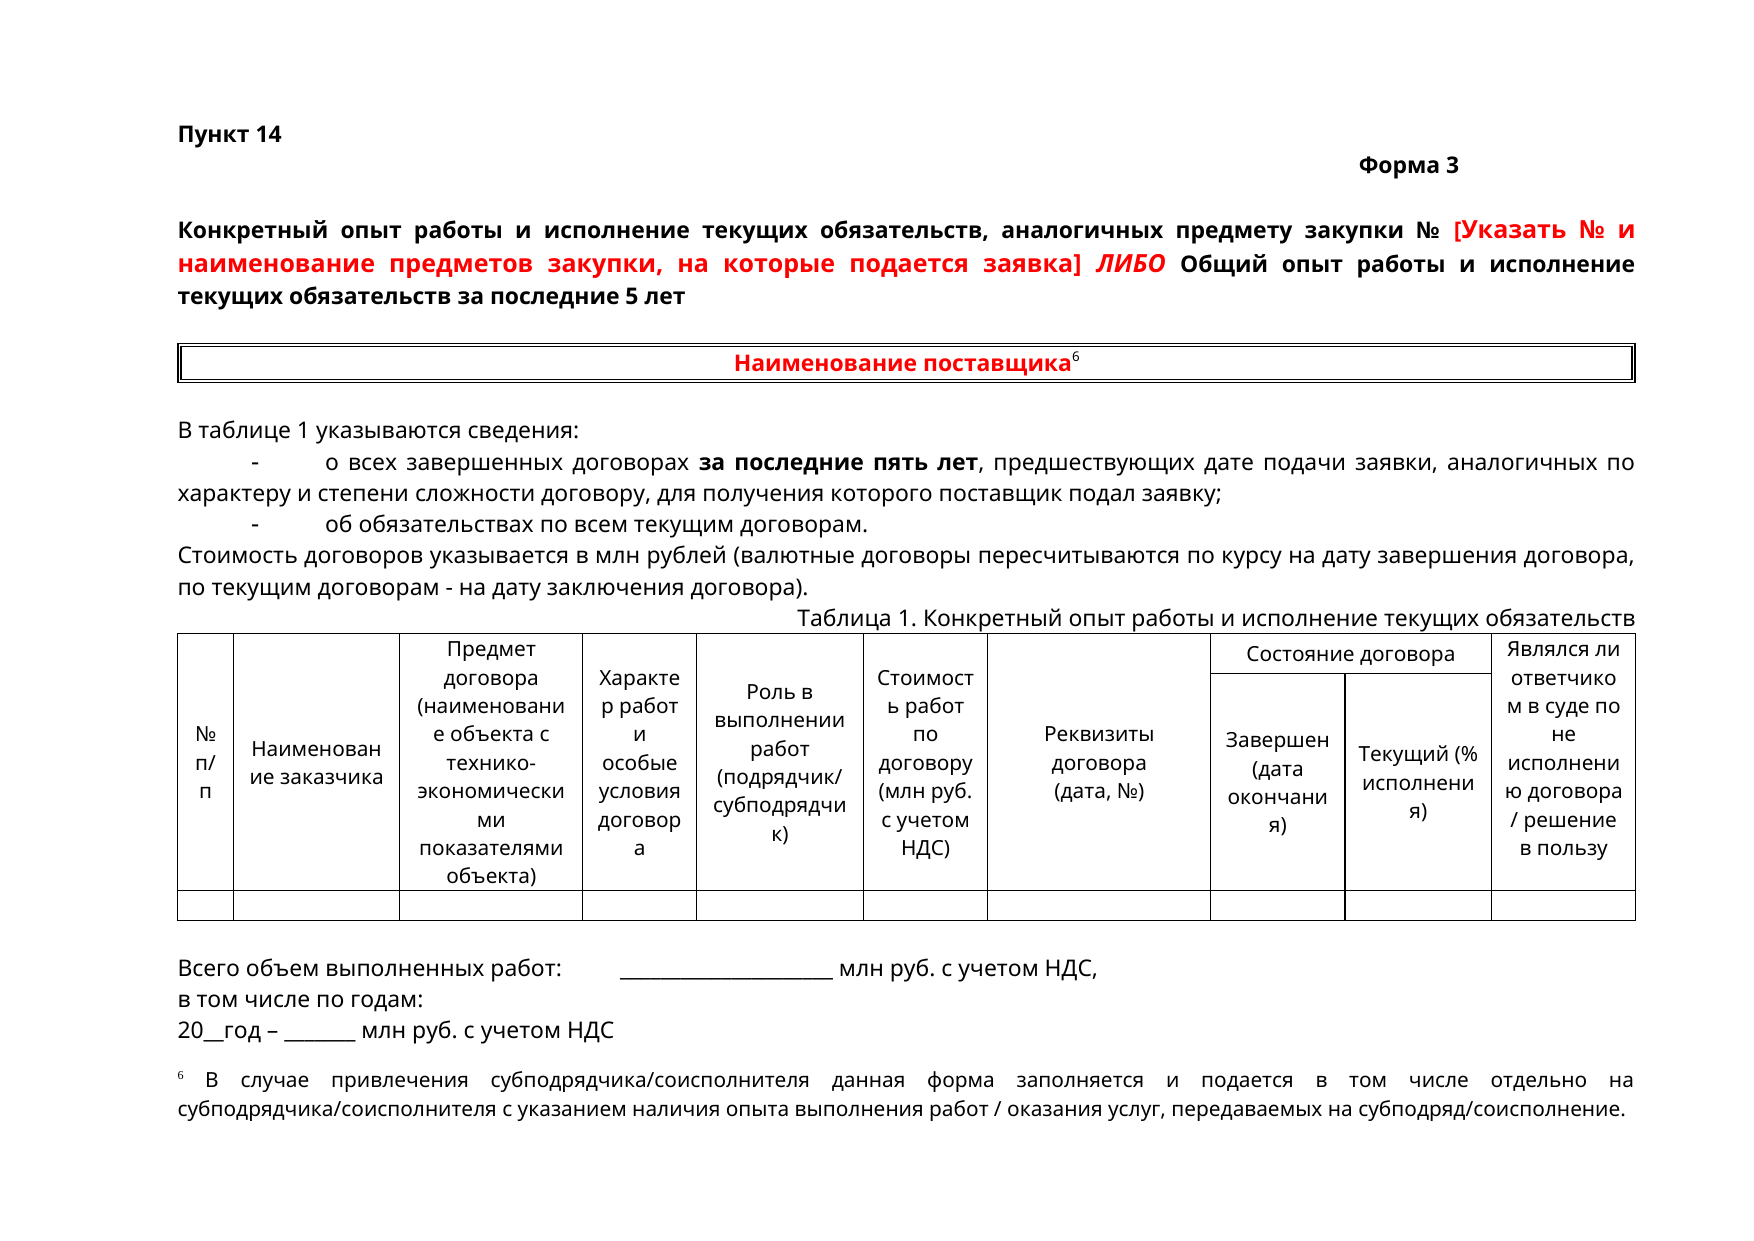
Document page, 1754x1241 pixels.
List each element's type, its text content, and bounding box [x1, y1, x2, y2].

table_header Предмет договора (наименование объекта с технико-экономическими показателями объекта) [400, 634, 582, 890]
text Стоимость договоров указывается в млн рублей (валютные договоры пересчитываются по курсу на дату завершения договора, по текущим договорам - на дату заключения договора). [177, 539, 1636, 602]
table_cell [1492, 891, 1635, 919]
table_cell [1211, 891, 1344, 919]
table_cell [864, 891, 987, 919]
text Конкретный опыт работы и исполнение текущих обязательств, аналогичных предмету закупки № [Указать № и наименование предметов закупки, на которые подается заявка] ЛИБО Общий опыт работы и исполнение текущих обязательств за последние 5 лет [177, 212, 1636, 311]
table_header Реквизиты договора (дата, №) [988, 634, 1210, 890]
table_header Являлся ли ответчиком в суде по не исполнению договора / решение в пользу [1492, 634, 1635, 890]
table_header Стоимость работ по договору (млн руб. с учетом НДС) [864, 634, 987, 890]
text Форма 3 [1358, 149, 1636, 181]
text Пункт 14 [177, 118, 1636, 149]
table_header Наименование поставщика [182, 347, 1631, 378]
table_header № п/п [178, 634, 233, 890]
table_header Характер работ и особые условия договора [583, 634, 696, 890]
table_cell Текущий (% исполнения) [1346, 674, 1491, 890]
text в том числе по годам: [177, 983, 1636, 1014]
table_cell [988, 891, 1210, 919]
table_cell [234, 891, 399, 919]
table_cell [583, 891, 696, 919]
text В таблице 1 указываются сведения: [177, 414, 1636, 446]
table_header Состояние договора [1211, 634, 1491, 673]
table_cell Завершен (дата окончания) [1211, 674, 1344, 890]
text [177, 1014, 1636, 1046]
table_cell [178, 891, 233, 919]
list о всех завершенных договорах за последние пять лет, предшествующих дате подачи заявки, аналогичных по характеру и степени сложности договору, для получения которого поставщик подал заявку; [177, 446, 1636, 508]
table_header Роль в выполнении работ (подрядчик/ субподрядчик) [697, 634, 863, 890]
list об обязательствах по всем текущим договорам. [177, 508, 1636, 539]
text Всего объем выполненных работ: _____________________ млн руб. с учетом НДС, [177, 952, 1636, 983]
table_header Наименование заказчика [234, 634, 399, 890]
table_cell [1346, 891, 1491, 919]
table_cell [400, 891, 582, 919]
table_cell [697, 891, 863, 919]
text Таблица 1. Конкретный опыт работы и исполнение текущих обязательств [177, 602, 1636, 633]
